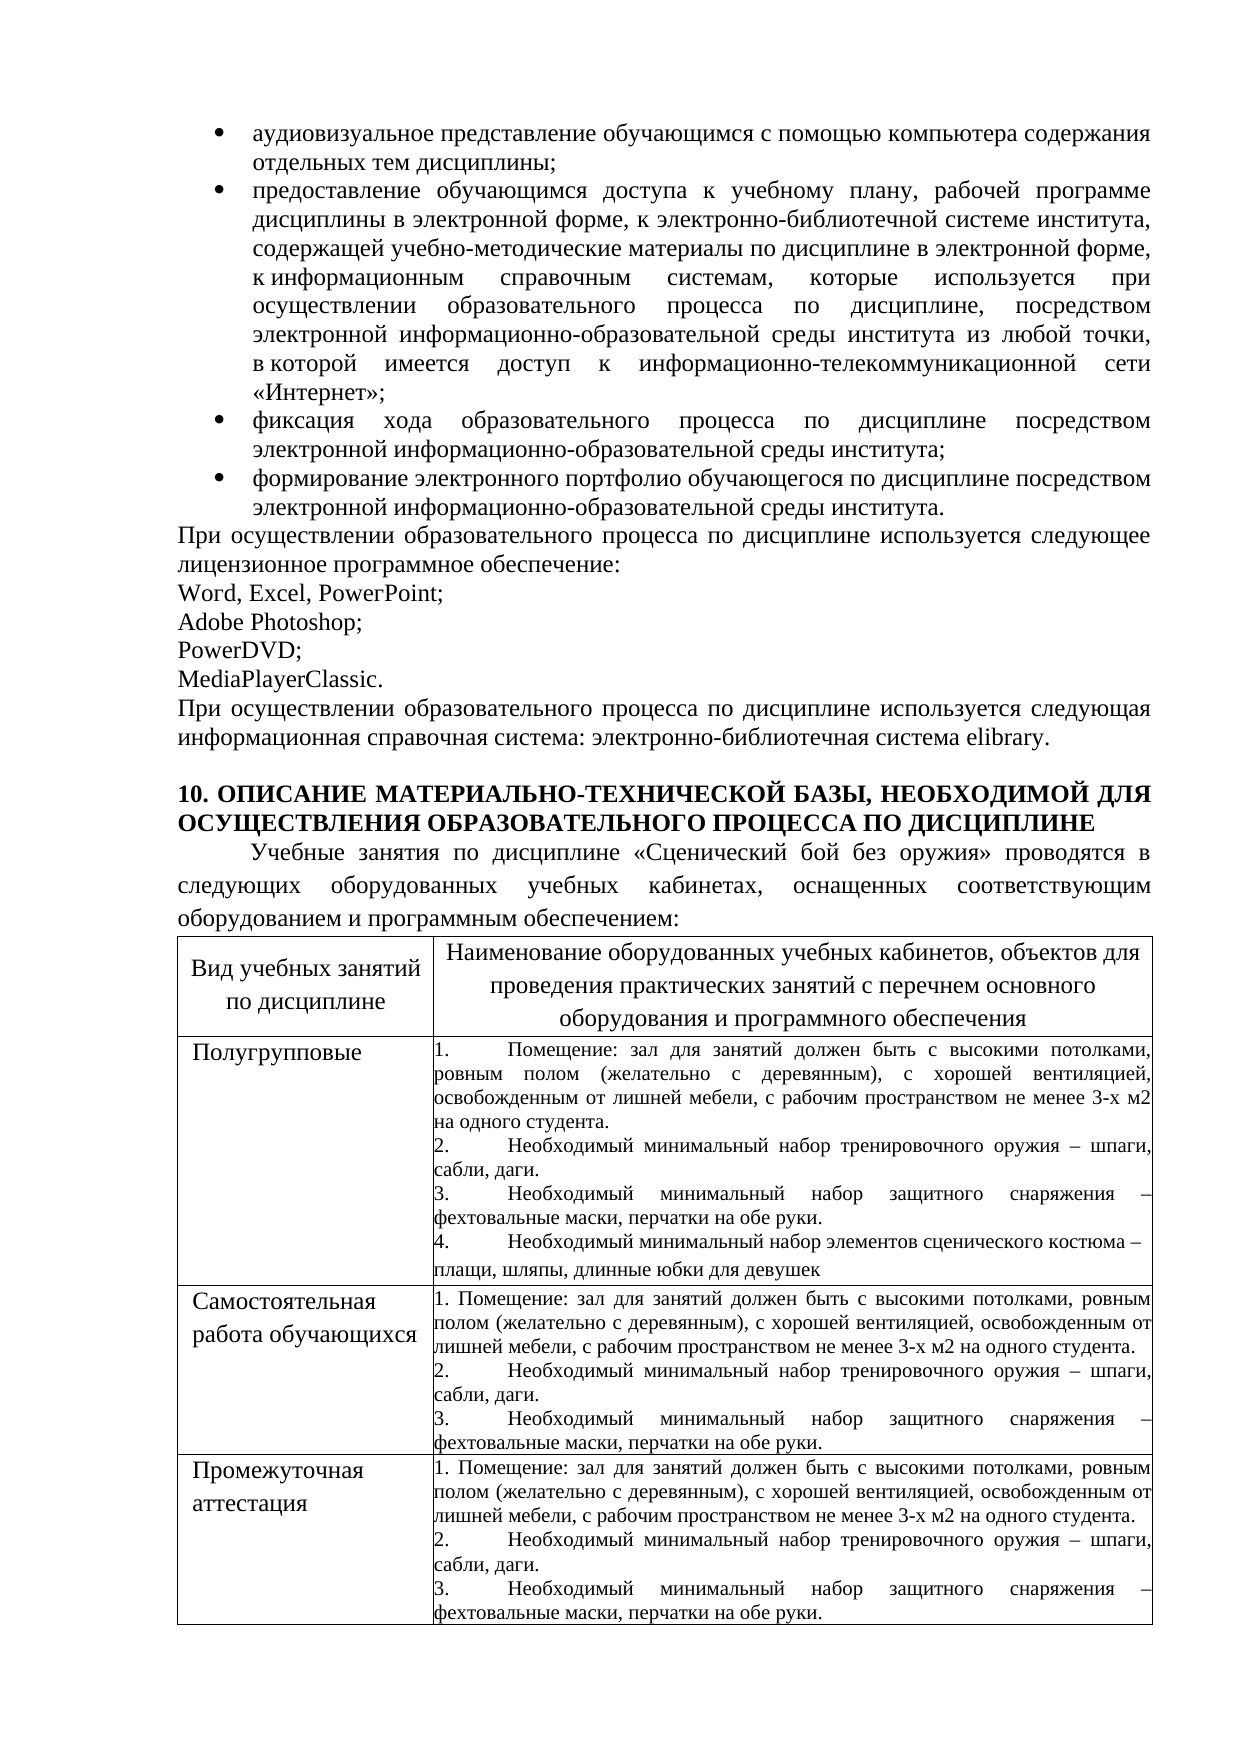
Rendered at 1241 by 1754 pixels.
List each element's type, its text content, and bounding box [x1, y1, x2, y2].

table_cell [434, 1455, 1152, 1624]
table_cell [178, 1455, 433, 1624]
list фиксация хода образовательного процесса по дисциплине посредством электронной информационно-образовательной среды института; [215, 406, 1152, 463]
list формирование электронного портфолио обучающегося по дисциплине посредством электронной информационно-образовательной среды института. [215, 463, 1152, 521]
text Учебные занятия по дисциплине «Сценический бой без оружия» проводятся в следующих оборудованных учебных кабинетах, оснащенных соответствующим оборудованием и программным обеспечением: [177, 837, 1152, 932]
list предоставление обучающимся доступа к учебному плану, рабочей программе дисциплины в электронной форме, к электронно-библиотечной системе института, содержащей учебно-методические материалы по дисциплине в электронной форме, к информационным справочным системам, которые используется при осуществлении образовательного процесса по дисциплине, посредством электронной информационно-образовательной среды института из любой точки, в которой имеется доступ к информационно-телекоммуникационной сети «Интернет»; [215, 176, 1152, 406]
text Wогd, Ехсеl, PowегРоint; [177, 578, 1152, 607]
table_cell 1. Помещение: зал для занятий должен быть с высокими потолками, ровным полом (желательно с деревянным), с хорошей вентиляцией, освобожденным от лишней мебели, с рабочим пространством не менее 3-х м2 на одного студента. 2. Необходимый минимальный набор тренировочного оружия – шпаги, сабли, даги. 3. Необходимый минимальный набор защитного снаряжения – фехтовальные маски, перчатки на обе руки. [434, 1286, 1152, 1454]
table_header Вид учебных занятий по дисциплине [178, 937, 433, 1036]
table_cell Самостоятельная работа обучающихся [178, 1286, 433, 1454]
text PowerDVD; [177, 636, 1152, 664]
table_cell Полугрупповые [178, 1037, 433, 1285]
text При осуществлении образовательного процесса по дисциплине используется следующее лицензионное программное обеспечение: [177, 521, 1152, 578]
list аудиовизуальное представление обучающимся с помощью компьютера содержания отдельных тем дисциплины; [215, 118, 1152, 176]
text 10. ОПИСАНИЕ МАТЕРИАЛЬНО-ТЕХНИЧЕСКОЙ БАЗЫ, НЕОБХОДИМОЙ ДЛЯ ОСУЩЕСТВЛЕНИЯ ОБРАЗОВАТЕЛЬНОГО ПРОЦЕССА ПО ДИСЦИПЛИНЕ [177, 779, 1152, 837]
table_header Наименование оборудованных учебных кабинетов, объектов для проведения практических занятий с перечнем основного оборудования и программного обеспечения [434, 937, 1152, 1036]
text Adobe Photoshop; [177, 607, 1152, 636]
text При осуществлении образовательного процесса по дисциплине используется следующая информационная справочная система: электронно-библиотечная система elibrary. [177, 693, 1152, 751]
text MediaPlayerClassic. [177, 664, 1152, 693]
